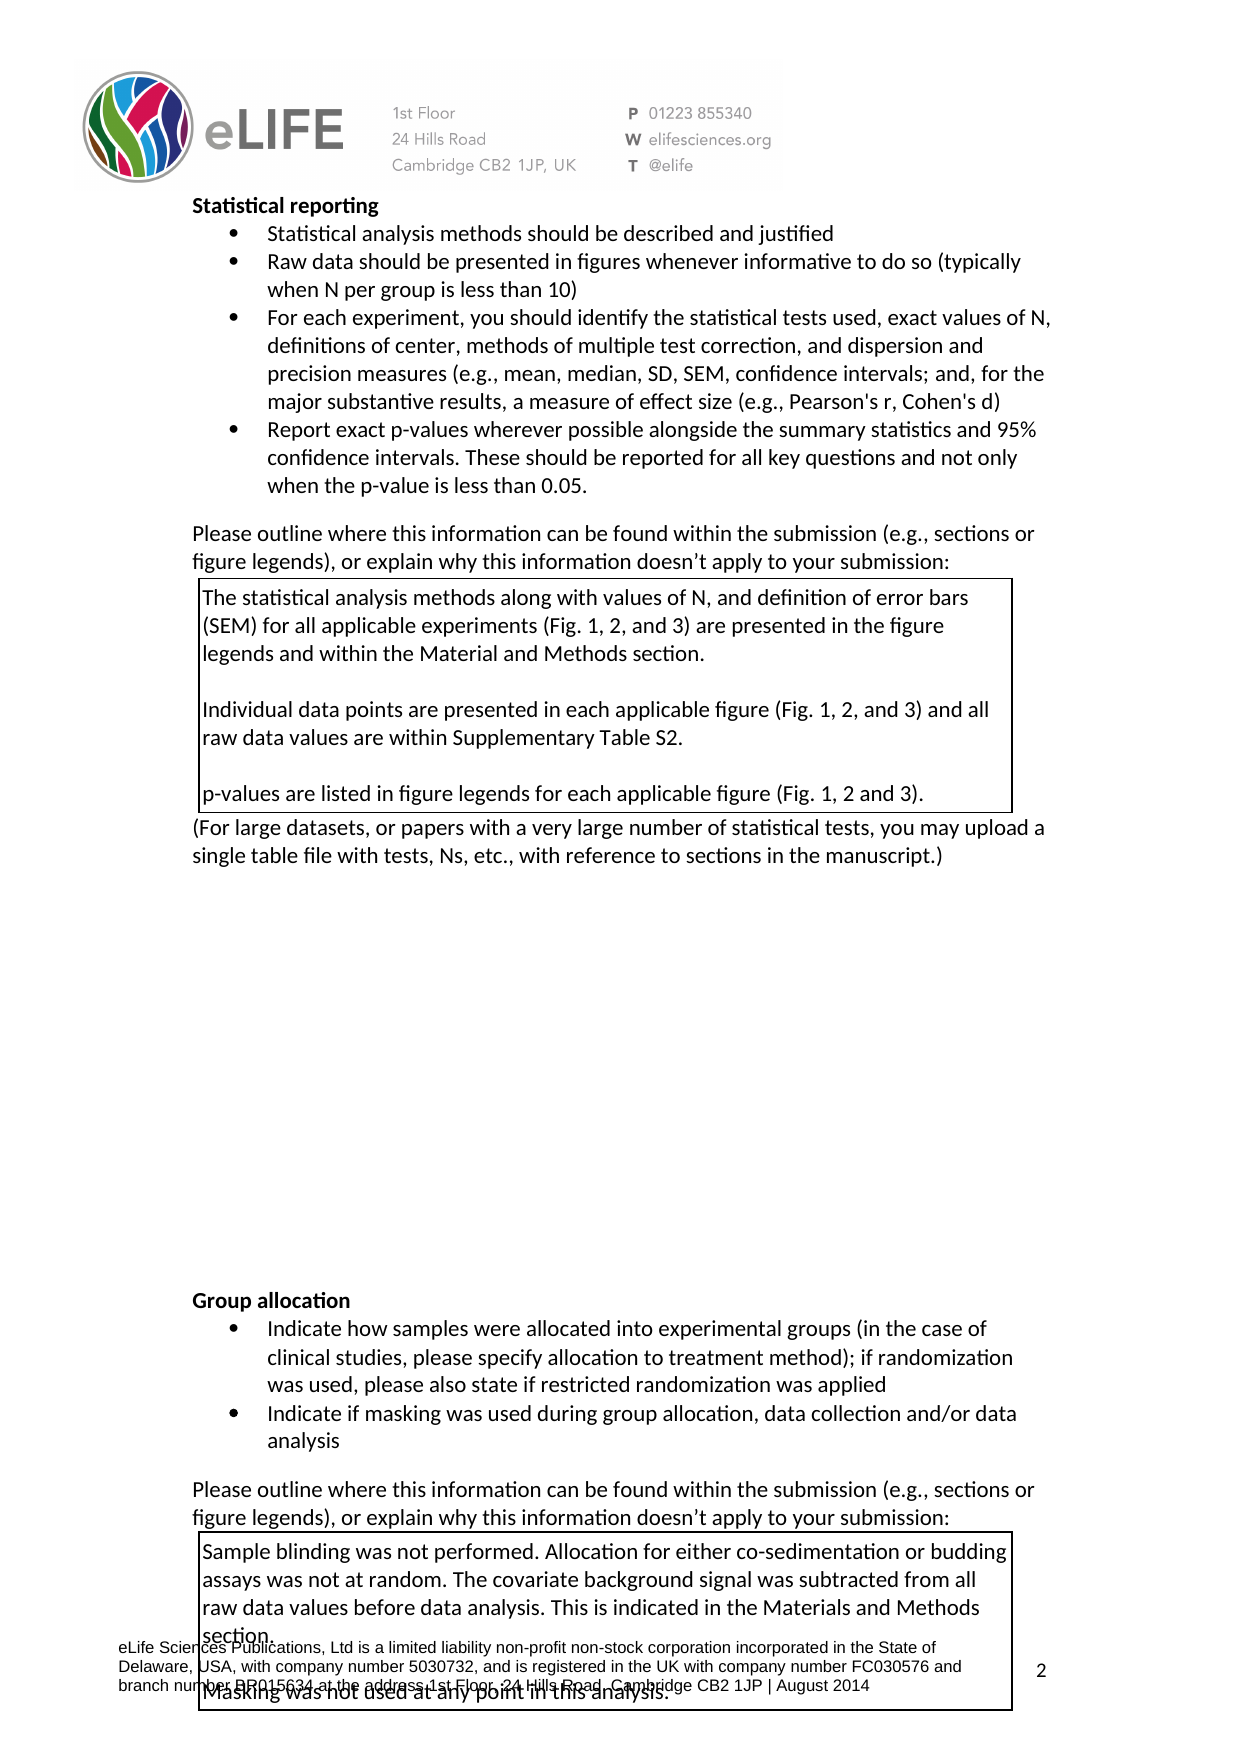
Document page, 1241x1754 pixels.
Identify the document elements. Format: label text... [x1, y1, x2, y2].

list Statistical analysis methods should be described and justified [229, 219, 1053, 247]
picture [73, 59, 784, 191]
list Raw data should be presented in figures whenever informative to do so (typically when N per group is less than 10) [229, 247, 1053, 303]
text p-values are listed in figure legends for each applicable figure (Fig. 1, 2 and 3). [200, 779, 1011, 809]
text Masking was not used at any point in this analysis. [200, 1677, 1011, 1707]
text Individual data points are presented in each applicable figure (Fig. 1, 2, and 3) and all raw data values are within Supplementary Table S2. [202, 695, 1009, 751]
list Report exact p-values wherever possible alongside the summary statistics and 95% confidence intervals. These should be reported for all key questions and not only when the p-value is less than 0.05. [229, 415, 1053, 499]
text Statistical reporting [192, 191, 1053, 219]
text Sample blinding was not performed. Allocation for either co-sedimentation or budding assays was not at random. The covariate background signal was subtracted from all raw data values before data analysis. This is indicated in the Materials and Methods section. [200, 1535, 1011, 1649]
list For each experiment, you should identify the statistical tests used, exact values of N, definitions of center, methods of multiple test correction, and dispersion and precision measures (e.g., mean, median, SD, SEM, confidence intervals; and, for the major substantive results, a measure of effect size (e.g., Pearson's r, Cohen's d) [229, 303, 1053, 415]
text (For large datasets, or papers with a very large number of statistical tests, you may upload a single table file with tests, Ns, etc., with reference to sections in the manuscript.) [192, 603, 1053, 869]
list Indicate how samples were allocated into experimental groups (in the case of clinical studies, please specify allocation to treatment method); if randomization was used, please also state if restricted randomization was applied [229, 1314, 1053, 1399]
list Indicate if masking was used during group allocation, data collection and/or data analysis [229, 1399, 1053, 1455]
text The statistical analysis methods along with values of N, and definition of error bars (SEM) for all applicable experiments (Fig. 1, 2, and 3) are presented in the figure legends and within the Material and Methods section. [200, 581, 1011, 667]
text Group allocation [192, 1287, 1053, 1314]
